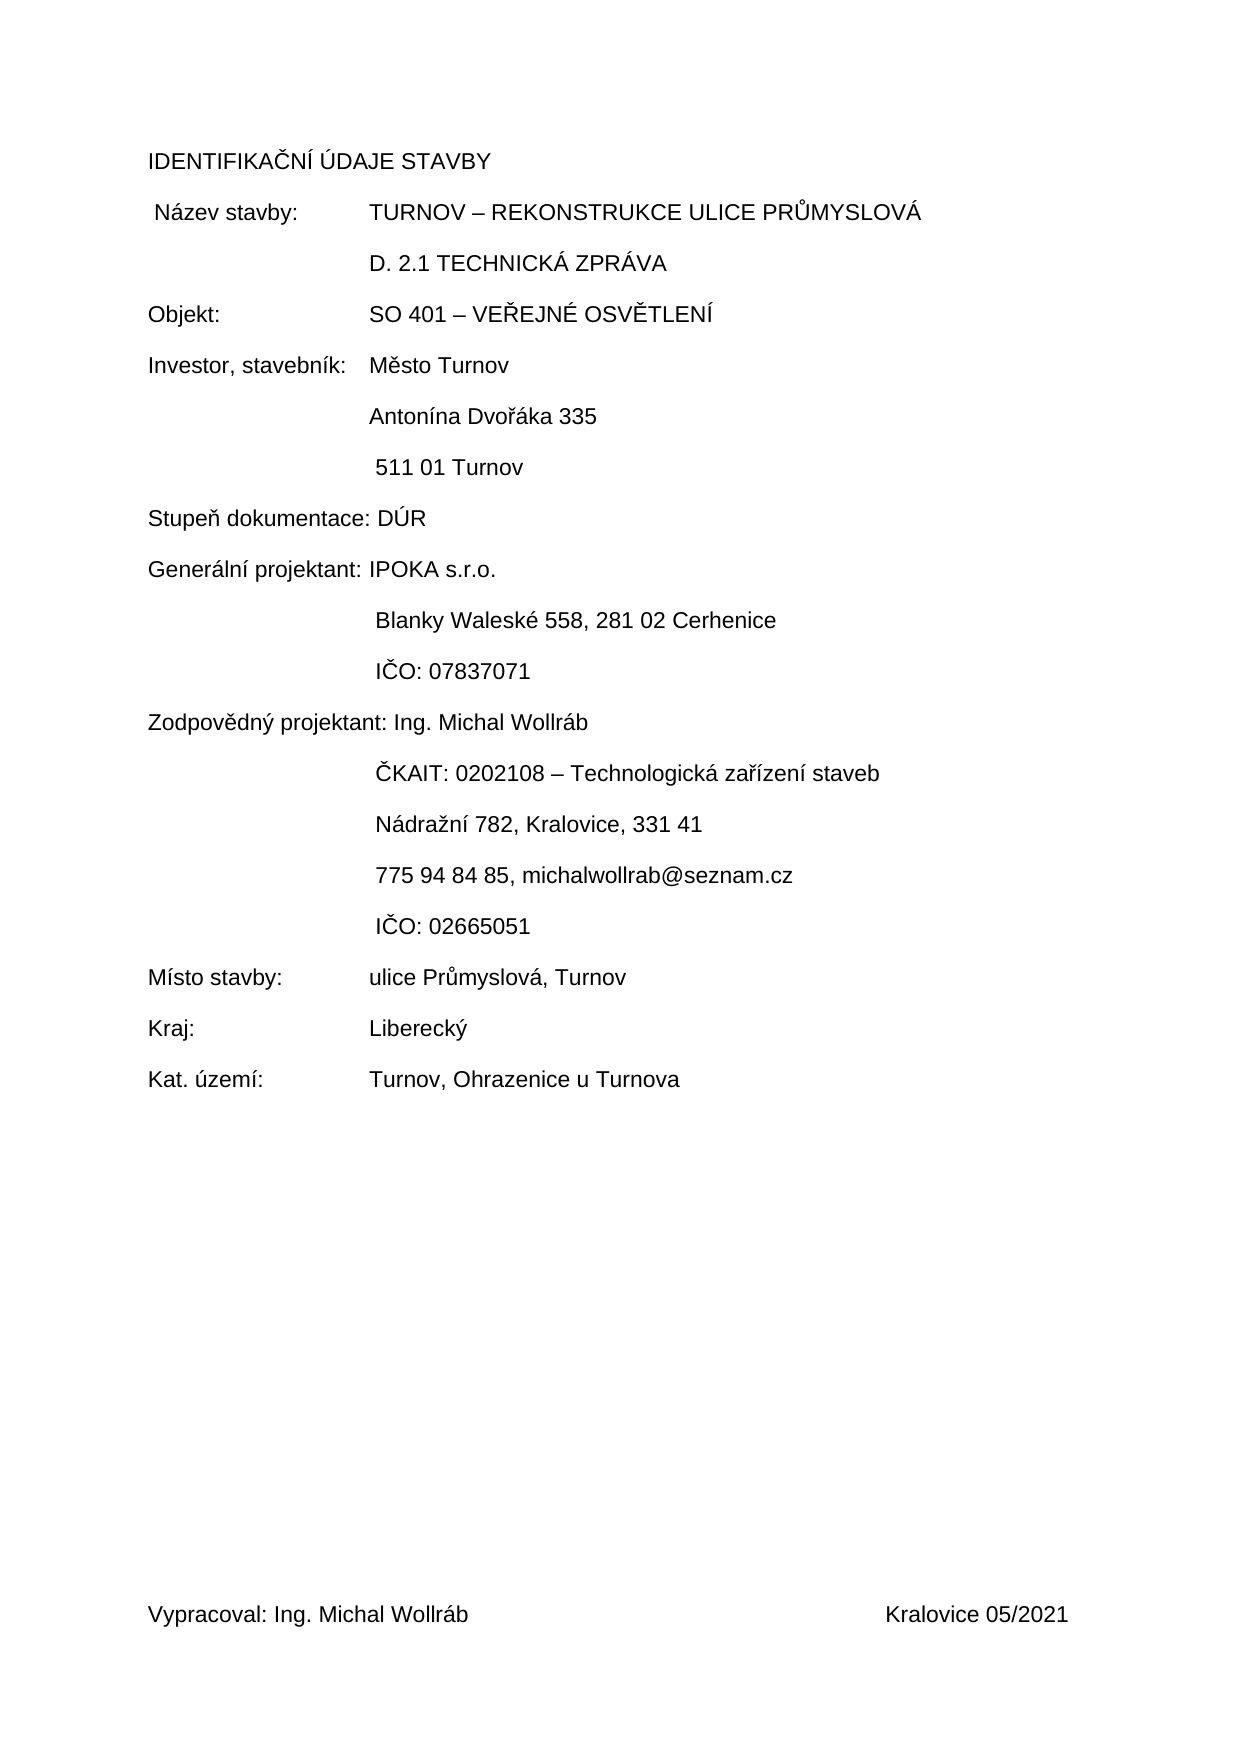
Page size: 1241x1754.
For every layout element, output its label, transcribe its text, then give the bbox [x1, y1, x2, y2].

text Investor, stavebník: Město Turnov [148, 352, 1093, 378]
text Stupeň dokumentace: DÚR [148, 505, 1093, 531]
text Kraj: Liberecký [148, 1015, 1093, 1042]
text IČO: 02665051 [295, 913, 1093, 939]
text IDENTIFIKAČNÍ ÚDAJE STAVBY [148, 148, 1093, 174]
text Antonína Dvořáka 335 [148, 403, 1093, 429]
text ČKAIT: 0202108 – Technologická zařízení staveb [295, 760, 1093, 786]
text 775 94 84 85, michalwollrab@seznam.cz [295, 862, 1093, 888]
text Kat. území: Turnov, Ohrazenice u Turnova [148, 1066, 1093, 1093]
text Nádražní 782, Kralovice, 331 41 [295, 811, 1093, 837]
text Zodpovědný projektant: Ing. Michal Wollráb [148, 709, 1093, 735]
text Místo stavby: ulice Průmyslová, Turnov [148, 964, 1093, 991]
text Objekt: SO 401 – VEŘEJNÉ OSVĚTLENÍ [148, 301, 1093, 327]
text Název stavby: TURNOV – REKONSTRUKCE ULICE PRŮMYSLOVÁ [148, 199, 1093, 225]
text Generální projektant: IPOKA s.r.o. [148, 556, 1093, 582]
text IČO: 07837071 [295, 658, 1093, 684]
text Blanky Waleské 558, 281 02 Cerhenice [295, 607, 1093, 633]
text 511 01 Turnov [295, 454, 1093, 480]
text D. 2.1 TECHNICKÁ ZPRÁVA [295, 250, 1093, 276]
